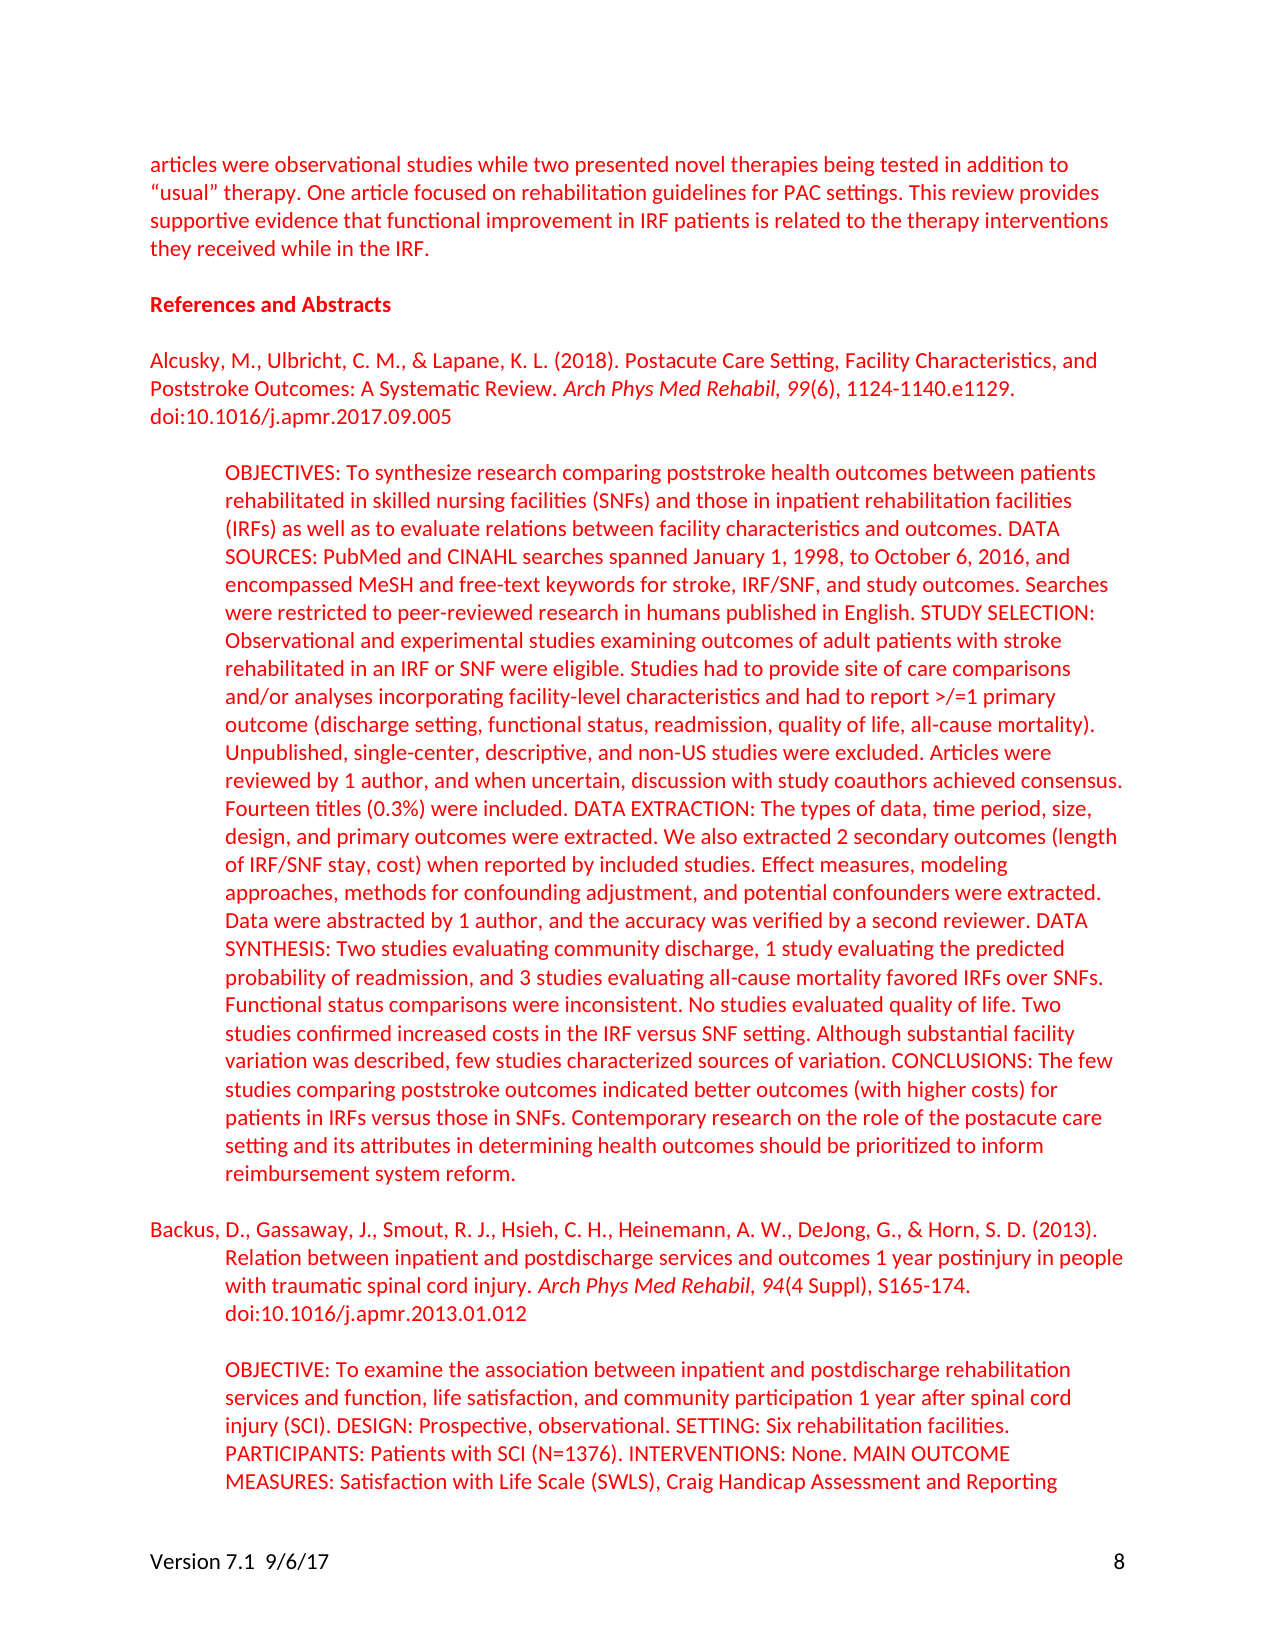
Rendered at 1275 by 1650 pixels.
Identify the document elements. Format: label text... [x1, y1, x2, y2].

text References and Abstracts [150, 290, 1125, 318]
text Alcusky, M., Ulbricht, C. M., & Lapane, K. L. (2018). Postacute Care Setting, Facility Characteristics, and Poststroke Outcomes: A Systematic Review. Arch Phys Med Rehabil, 99(6), 1124-1140.e1129. doi:10.1016/j.apmr.2017.09.005 [150, 346, 1125, 430]
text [150, 150, 1125, 262]
text Backus, D., Gassaway, J., Smout, R. J., Hsieh, C. H., Heinemann, A. W., DeJong, G., & Horn, S. D. (2013). Relation between inpatient and postdischarge services and outcomes 1 year postinjury in people with traumatic spinal cord injury. Arch Phys Med Rehabil, 94(4 Suppl), S165-174. doi:10.1016/j.apmr.2013.01.012 [150, 1215, 1125, 1327]
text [225, 1355, 1125, 1495]
text OBJECTIVES: To synthesize research comparing poststroke health outcomes between patients rehabilitated in skilled nursing facilities (SNFs) and those in inpatient rehabilitation facilities (IRFs) as well as to evaluate relations between facility characteristics and outcomes. DATA SOURCES: PubMed and CINAHL searches spanned January 1, 1998, to October 6, 2016, and encompassed MeSH and free-text keywords for stroke, IRF/SNF, and study outcomes. Searches were restricted to peer-reviewed research in humans published in English. STUDY SELECTION: Observational and experimental studies examining outcomes of adult patients with stroke rehabilitated in an IRF or SNF were eligible. Studies had to provide site of care comparisons and/or analyses incorporating facility-level characteristics and had to report >/=1 primary outcome (discharge setting, functional status, readmission, quality of life, all-cause mortality). Unpublished, single-center, descriptive, and non-US studies were excluded. Articles were reviewed by 1 author, and when uncertain, discussion with study coauthors achieved consensus. Fourteen titles (0.3%) were included. DATA EXTRACTION: The types of data, time period, size, design, and primary outcomes were extracted. We also extracted 2 secondary outcomes (length of IRF/SNF stay, cost) when reported by included studies. Effect measures, modeling approaches, methods for confounding adjustment, and potential confounders were extracted. Data were abstracted by 1 author, and the accuracy was verified by a second reviewer. DATA SYNTHESIS: Two studies evaluating community discharge, 1 study evaluating the predicted probability of readmission, and 3 studies evaluating all-cause mortality favored IRFs over SNFs. Functional status comparisons were inconsistent. No studies evaluated quality of life. Two studies confirmed increased costs in the IRF versus SNF setting. Although substantial facility variation was described, few studies characterized sources of variation. CONCLUSIONS: The few studies comparing poststroke outcomes indicated better outcomes (with higher costs) for patients in IRFs versus those in SNFs. Contemporary research on the role of the postacute care setting and its attributes in determining health outcomes should be prioritized to inform reimbursement system reform. [225, 458, 1125, 1187]
